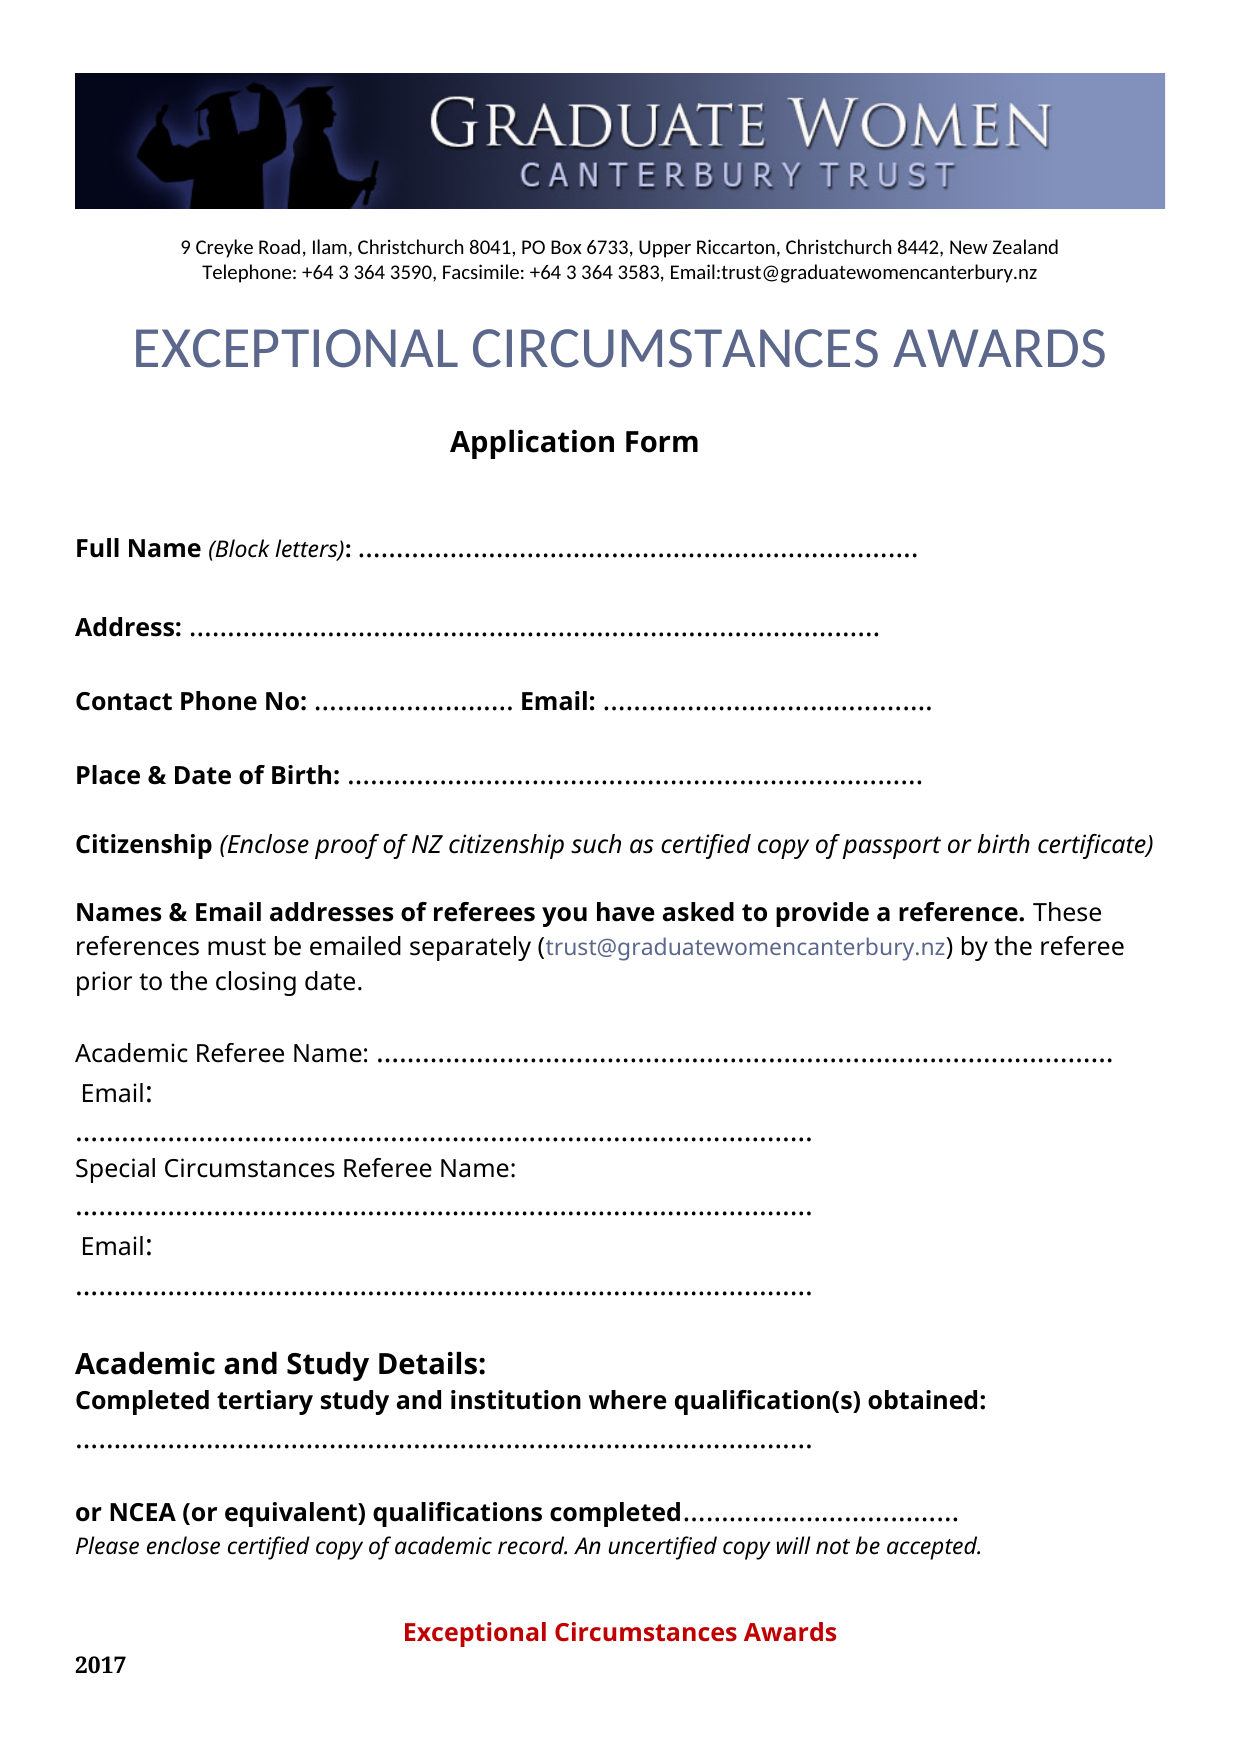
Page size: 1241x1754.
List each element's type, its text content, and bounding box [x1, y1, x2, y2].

text Email: [75, 1224, 1165, 1264]
text …………………………………………………………………………………… [75, 1111, 1165, 1150]
text Please enclose certified copy of academic record. An uncertified copy will not be accepted. [75, 1530, 1165, 1562]
text Full Name (Block letters): ………………………………………………………………. [75, 526, 1165, 566]
text Special Circumstances Referee Name: …………………………………………………………………………………… [75, 1150, 1165, 1224]
text Completed tertiary study and institution where qualification(s) obtained: …………………………………………………………………………………… [75, 1383, 1165, 1457]
text Place & Date of Birth: ………………………………………………………………… [75, 753, 1165, 793]
text or NCEA (or equivalent) qualifications completed……………………………… [75, 1491, 1165, 1530]
text Citizenship (Enclose proof of NZ citizenship such as certified copy of passport or birth certificate) [75, 827, 1165, 861]
picture [75, 73, 1166, 209]
text …………………………………………………………………………………… [75, 1264, 1165, 1303]
text Academic and Study Details: [75, 1343, 1165, 1383]
text Exceptional Circumstances Awards [75, 310, 1165, 382]
text Email: [75, 1071, 1165, 1111]
text Academic Referee Name: …………………………………………………………………………………… [75, 1031, 1165, 1071]
text Address: ……………………………………………………………………………… [75, 606, 1165, 645]
text Names & Email addresses of referees you have asked to provide a reference. These references must be emailed separately (trust@graduatewomencanterbury.nz) by the referee prior to the closing date. [75, 895, 1165, 997]
text Application Form [375, 421, 1165, 461]
text Contact Phone No: ……………..……… Email: ……………………………………. [75, 679, 1165, 719]
